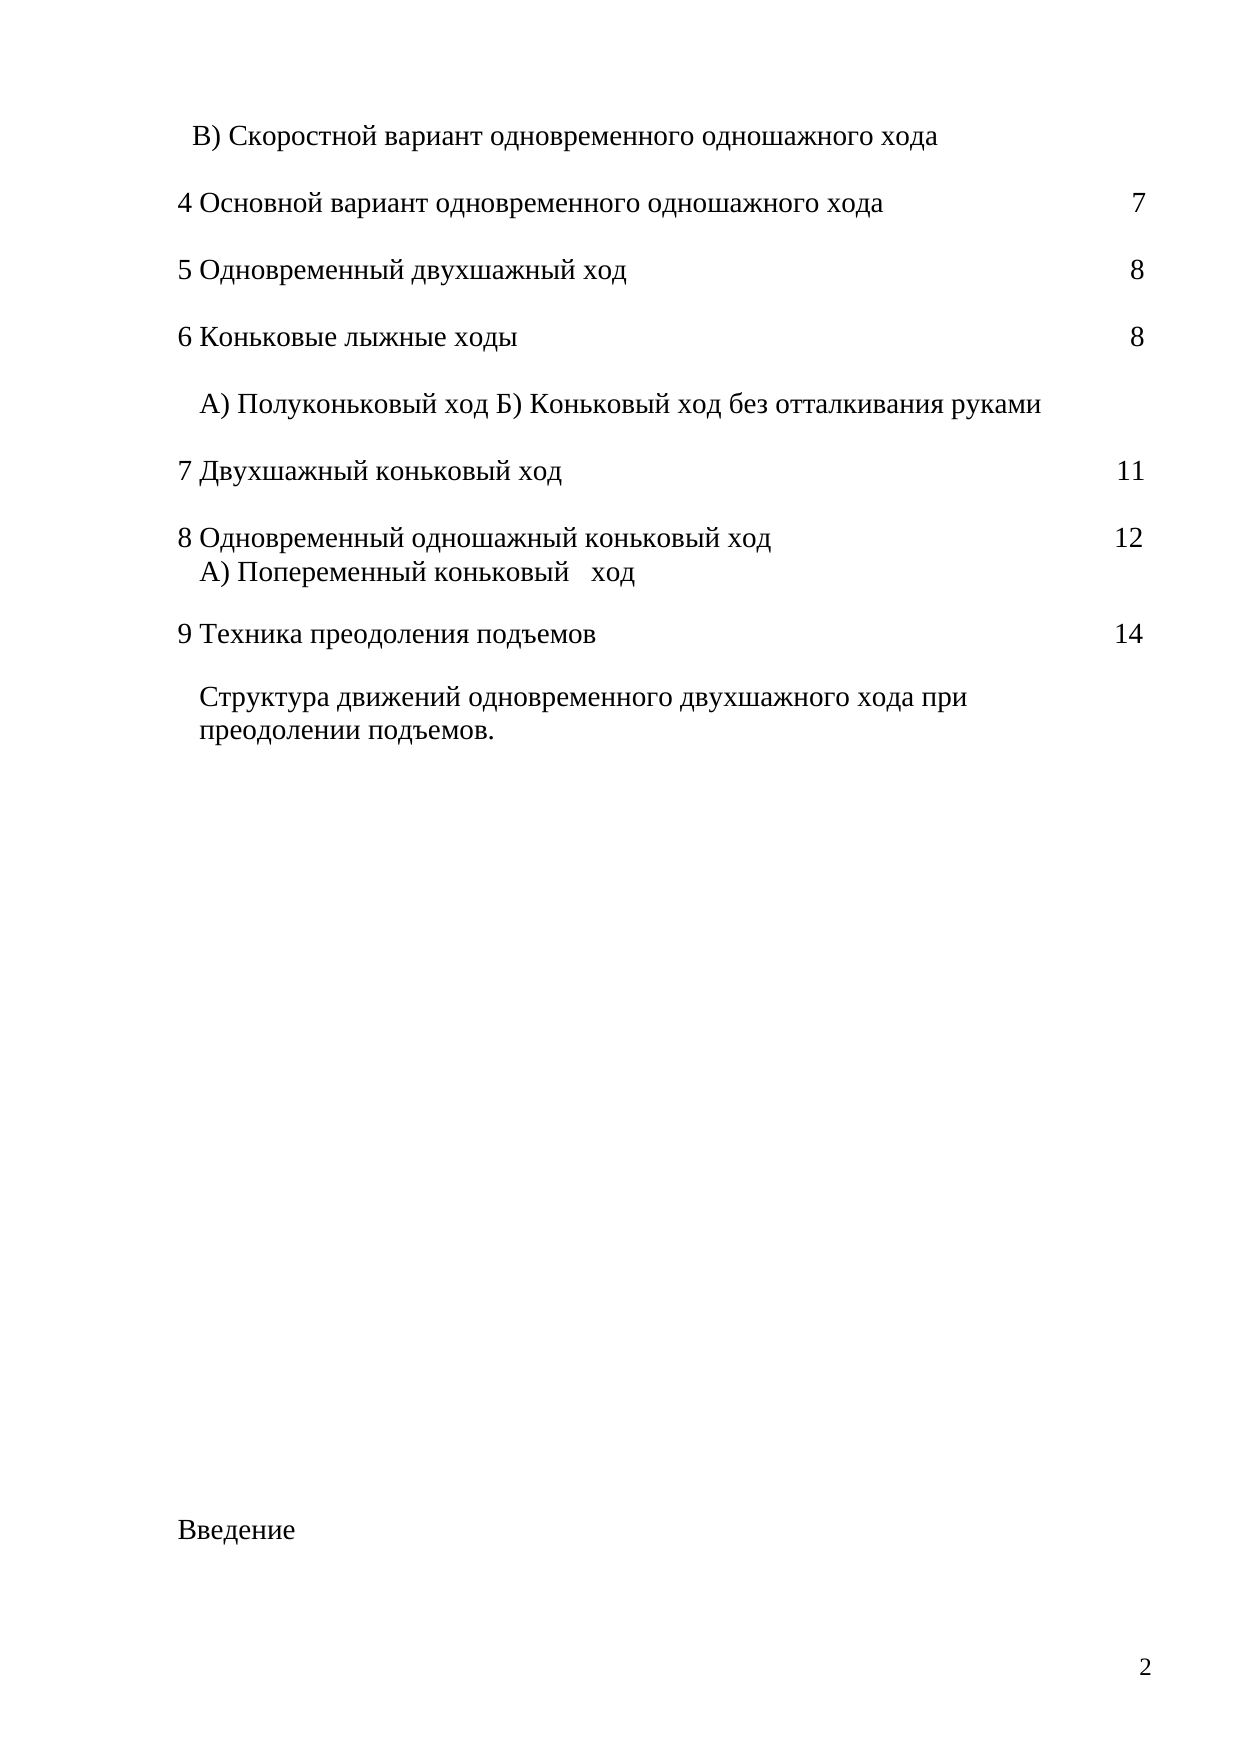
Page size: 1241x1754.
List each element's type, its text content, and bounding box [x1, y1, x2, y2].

text Введение [177, 1479, 1152, 1546]
text 5 Одновременный двухшажный ход 8 [177, 252, 1152, 286]
text А) Попеременный коньковый ход [177, 554, 1152, 588]
text В) Скоростной вариант одновременного одношажного хода 4 Основной вариант одновременного одношажного хода 7 [177, 118, 1152, 219]
text 6 Коньковые лыжные ходы 8 [177, 319, 1152, 353]
text преодолении подъемов. [177, 712, 1152, 808]
text 9 Техника преодоления подъемов 14 [177, 616, 1152, 650]
text Структура движений одновременного двухшажного хода при [177, 679, 1152, 712]
text А) Полуконьковый ход Б) Коньковый ход без отталкивания руками 7 Двухшажный коньковый ход 11 8 Одновременный одношажный коньковый ход 12 [177, 386, 1152, 554]
